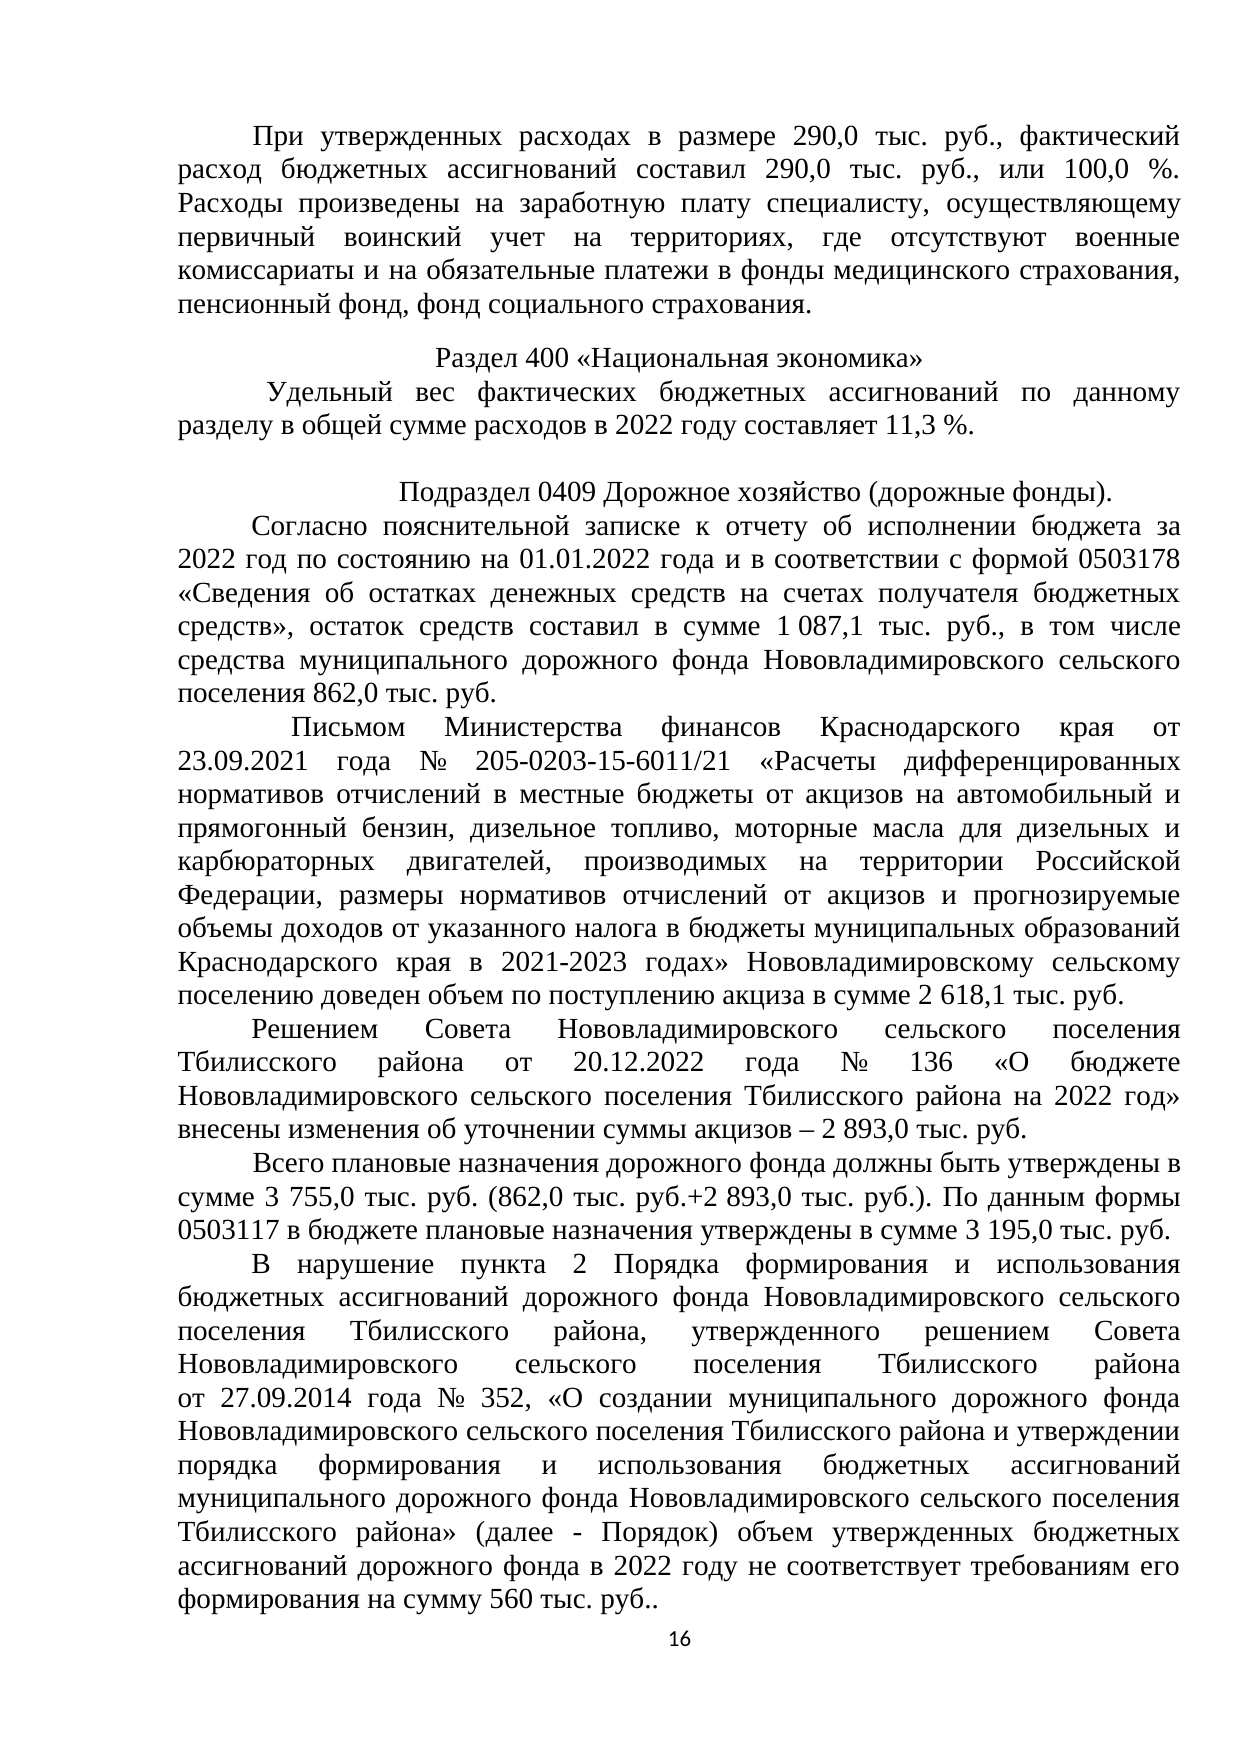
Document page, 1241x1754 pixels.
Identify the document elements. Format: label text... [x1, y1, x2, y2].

text Подраздел 0409 Дорожное хозяйство (дорожные фонды). [310, 474, 1181, 508]
text Согласно пояснительной записке к отчету об исполнении бюджета за 2022 год по состоянию на 01.01.2022 года и в соответствии с формой 0503178 «Сведения об остатках денежных средств на счетах получателя бюджетных средств», остаток средств составил в сумме 1 087,1 тыс. руб., в том числе средства муниципального дорожного фонда Нововладимировского сельского поселения 862,0 тыс. руб. [177, 508, 1181, 709]
text В нарушение пункта 2 Порядка формирования и использования бюджетных ассигнований дорожного фонда Нововладимировского сельского поселения Тбилисского района, утвержденного решением Совета Нововладимировского сельского поселения Тбилисского района от 27.09.2014 года № 352, «О создании муниципального дорожного фонда Нововладимировского сельского поселения Тбилисского района и утверждении порядка формирования и использования бюджетных ассигнований муниципального дорожного фонда Нововладимировского сельского поселения Тбилисского района» (далее - Порядок) объем утвержденных бюджетных ассигнований дорожного фонда в 2022 году не соответствует требованиям его формирования на сумму 560 тыс. руб.. [177, 1246, 1181, 1615]
text Решением Совета Нововладимировского сельского поселения Тбилисского района от 20.12.2022 года № 136 «О бюджете Нововладимировского сельского поселения Тбилисского района на 2022 год» внесены изменения об уточнении суммы акцизов – 2 893,0 тыс. руб. [177, 1011, 1181, 1145]
text При утвержденных расходах в размере 290,0 тыс. руб., фактический расход бюджетных ассигнований составил 290,0 тыс. руб., или 100,0 %. Расходы произведены на заработную плату специалисту, осуществляющему первичный воинский учет на территориях, где отсутствуют военные комиссариаты и на обязательные платежи в фонды медицинского страхования, пенсионный фонд, фонд социального страхования. [177, 118, 1181, 319]
text Письмом Министерства финансов Краснодарского края от 23.09.2021 года № 205-0203-15-6011/21 «Расчеты дифференцированных нормативов отчислений в местные бюджеты от акцизов на автомобильный и прямогонный бензин, дизельное топливо, моторные масла для дизельных и карбюраторных двигателей, производимых на территории Российской Федерации, размеры нормативов отчислений от акцизов и прогнозируемые объемы доходов от указанного налога в бюджеты муниципальных образований Краснодарского края в 2021-2023 годах» Нововладимировскому сельскому поселению доведен объем по поступлению акциза в сумме 2 618,1 тыс. руб. [177, 709, 1181, 1011]
text Удельный вес фактических бюджетных ассигнований по данному разделу в общей сумме расходов в 2022 году составляет 11,3 %. [177, 374, 1181, 441]
text Всего плановые назначения дорожного фонда должны быть утверждены в сумме 3 755,0 тыс. руб. (862,0 тыс. руб.+2 893,0 тыс. руб.). По данным формы 0503117 в бюджете плановые назначения утверждены в сумме 3 195,0 тыс. руб. [177, 1145, 1181, 1246]
text Раздел 400 «Национальная экономика» [177, 340, 1181, 374]
